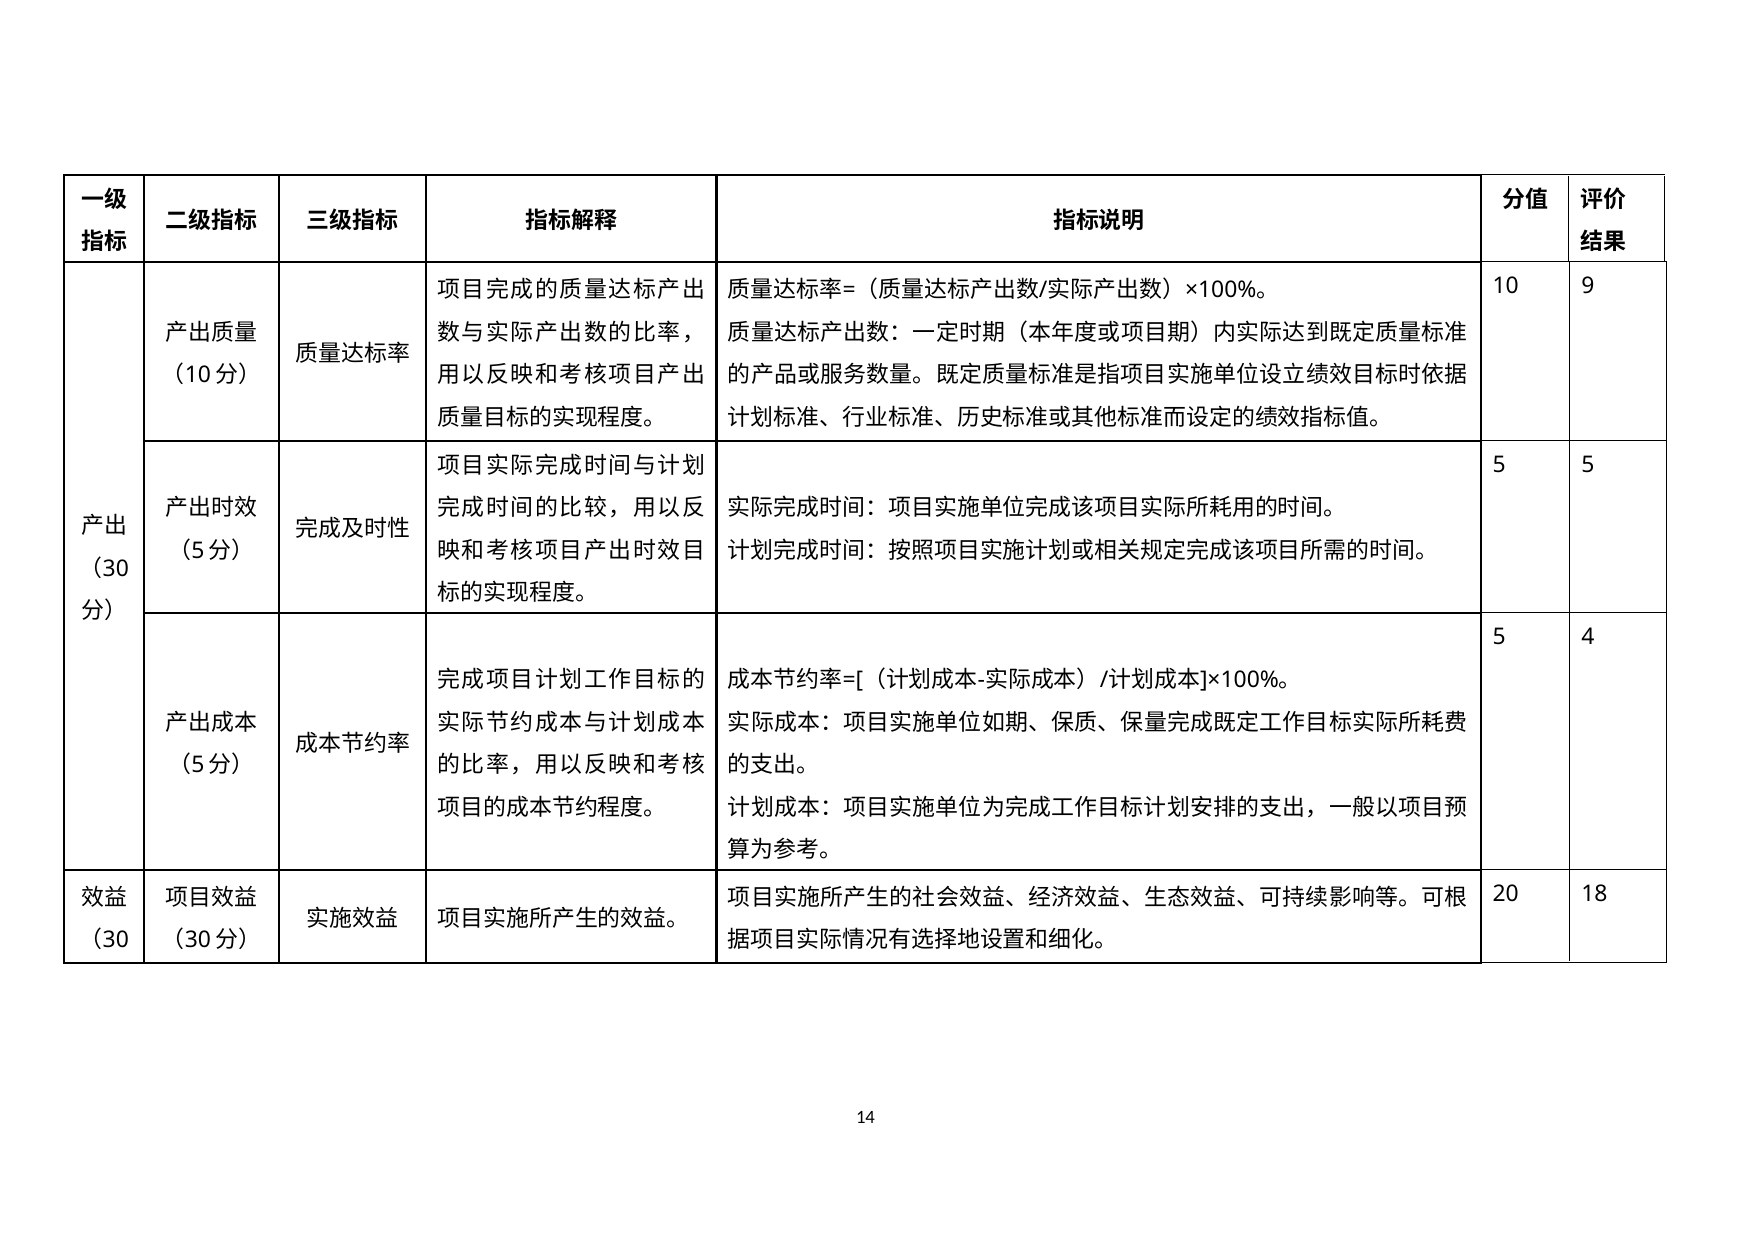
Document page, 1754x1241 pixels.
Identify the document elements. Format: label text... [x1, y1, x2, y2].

table_cell 4 [1570, 613, 1666, 869]
table_cell 10 [1482, 262, 1569, 440]
table_cell 成本节约率=[（计划成本-实际成本）/计划成本]×100%。 实际成本：项目实施单位如期、保质、保量完成既定工作目标实际所耗费的支出。 计划成本：项目实施单位为完成工作目标计划安排的支出，一般以项目预算为参考。 [718, 614, 1480, 869]
table_header 二级指标 [145, 176, 278, 261]
table_cell 产出成本（5分） [145, 614, 278, 869]
table_header 分值 [1482, 175, 1569, 261]
table_header 一级指标 [65, 176, 143, 261]
table_cell 产出时效（5分） [145, 442, 278, 612]
table_cell 项目完成的质量达标产出数与实际产出数的比率，用以反映和考核项目产出质量目标的实现程度。 [427, 263, 715, 440]
table_cell 产出质量（10分） [145, 263, 278, 440]
table_cell 完成项目计划工作目标的实际节约成本与计划成本的比率，用以反映和考核项目的成本节约程度。 [427, 614, 715, 869]
table_cell 18 [1570, 870, 1666, 962]
table_cell 项目效益（30分） [145, 871, 278, 962]
table_cell 实际完成时间：项目实施单位完成该项目实际所耗用的时间。 计划完成时间：按照项目实施计划或相关规定完成该项目所需的时间。 [718, 442, 1480, 612]
table_cell 成本节约率 [280, 614, 425, 869]
table_cell 实施效益 [280, 871, 425, 962]
table_header 指标说明 [718, 176, 1480, 261]
table_header 指标解释 [427, 176, 715, 261]
table_cell 质量达标率 [280, 263, 425, 440]
table_cell 5 [1570, 441, 1666, 612]
table_cell 5 [1482, 441, 1569, 612]
table_cell 5 [1482, 613, 1569, 869]
table_cell 效益（30分） [65, 871, 143, 962]
table_cell 项目实际完成时间与计划完成时间的比较，用以反映和考核项目产出时效目标的实现程度。 [427, 442, 715, 612]
table_cell 项目实施所产生的效益。 [427, 871, 715, 962]
table_cell 完成及时性 [280, 442, 425, 612]
table_cell 质量达标率=（质量达标产出数/实际产出数）×100%。 质量达标产出数：一定时期（本年度或项目期）内实际达到既定质量标准的产品或服务数量。既定质量标准是指项目实施单位设立绩效目标时依据计划标准、行业标准、历史标准或其他标准而设定的绩效指标值。 [718, 263, 1480, 440]
table_cell 项目实施所产生的社会效益、经济效益、生态效益、可持续影响等。可根据项目实际情况有选择地设置和细化。 [718, 871, 1480, 962]
table_cell 产出（30分） [65, 263, 143, 869]
table_cell 9 [1570, 262, 1666, 440]
table_header 三级指标 [280, 176, 425, 261]
table_header 评价 结果 [1569, 175, 1665, 261]
table_cell 20 [1482, 870, 1570, 962]
